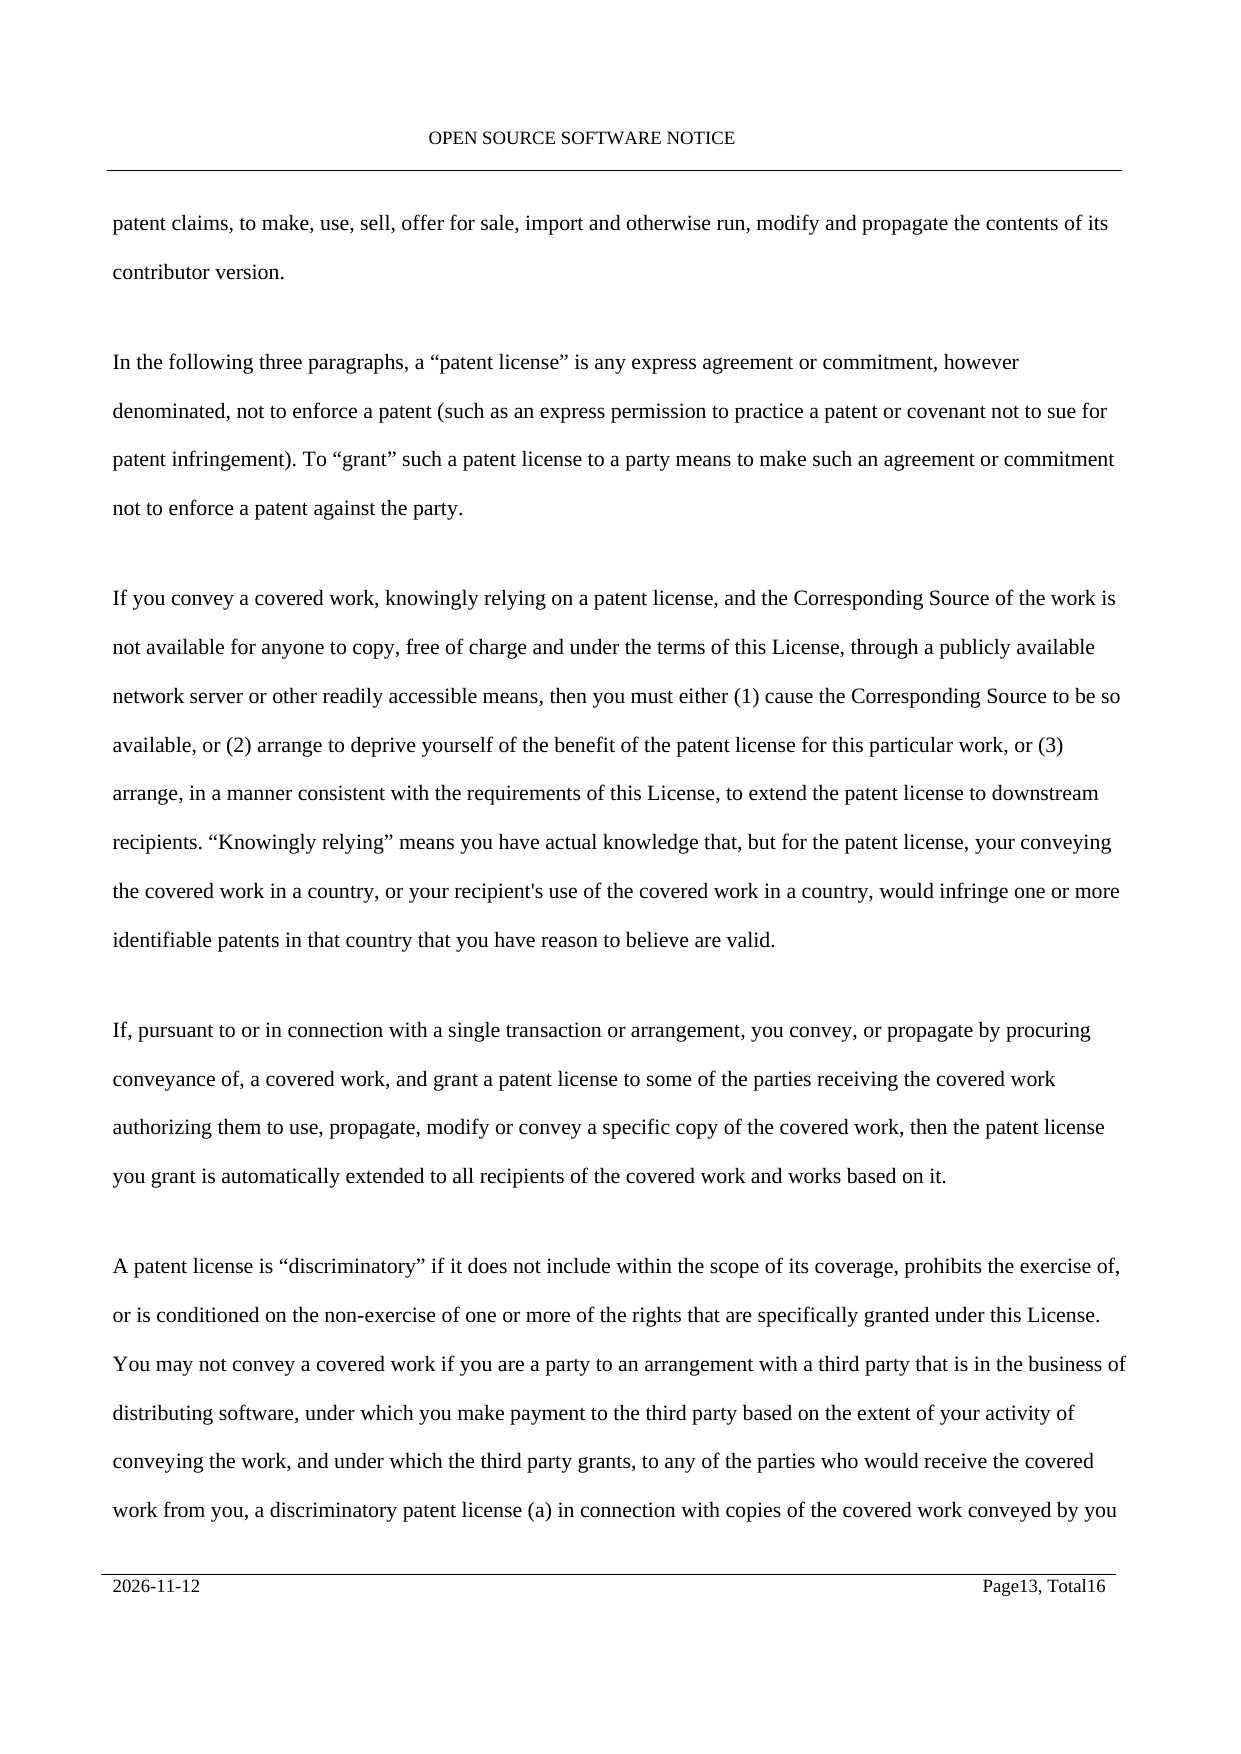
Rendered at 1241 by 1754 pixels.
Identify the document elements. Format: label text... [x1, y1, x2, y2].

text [112, 1250, 1128, 1526]
text In the following three paragraphs, a “patent license” is any express agreement or commitment, however denominated, not to enforce a patent (such as an express permission to practice a patent or covenant not to sue for patent infringement). To “grant” such a patent license to a party means to make such an agreement or commitment not to enforce a patent against the party. [112, 345, 1128, 524]
text If you convey a covered work, knowingly relying on a patent license, and the Corresponding Source of the work is not available for anyone to copy, free of charge and under the terms of this License, through a publicly available network server or other readily accessible means, then you must either (1) cause the Corresponding Source to be so available, or (2) arrange to deprive yourself of the benefit of the patent license for this particular work, or (3) arrange, in a manner consistent with the requirements of this License, to extend the patent license to downstream recipients. “Knowingly relying” means you have actual knowledge that, but for the patent license, your conveying the covered work in a country, or your recipient's use of the covered work in a country, would infringe one or more identifiable patents in that country that you have reason to believe are valid. [112, 582, 1128, 956]
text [112, 206, 1128, 288]
text If, pursuant to or in connection with a single transaction or arrangement, you convey, or propagate by procuring conveyance of, a covered work, and grant a patent license to some of the parties receiving the covered work authorizing them to use, propagate, modify or convey a specific copy of the covered work, then the patent license you grant is automatically extended to all recipients of the covered work and works based on it. [112, 1013, 1128, 1192]
